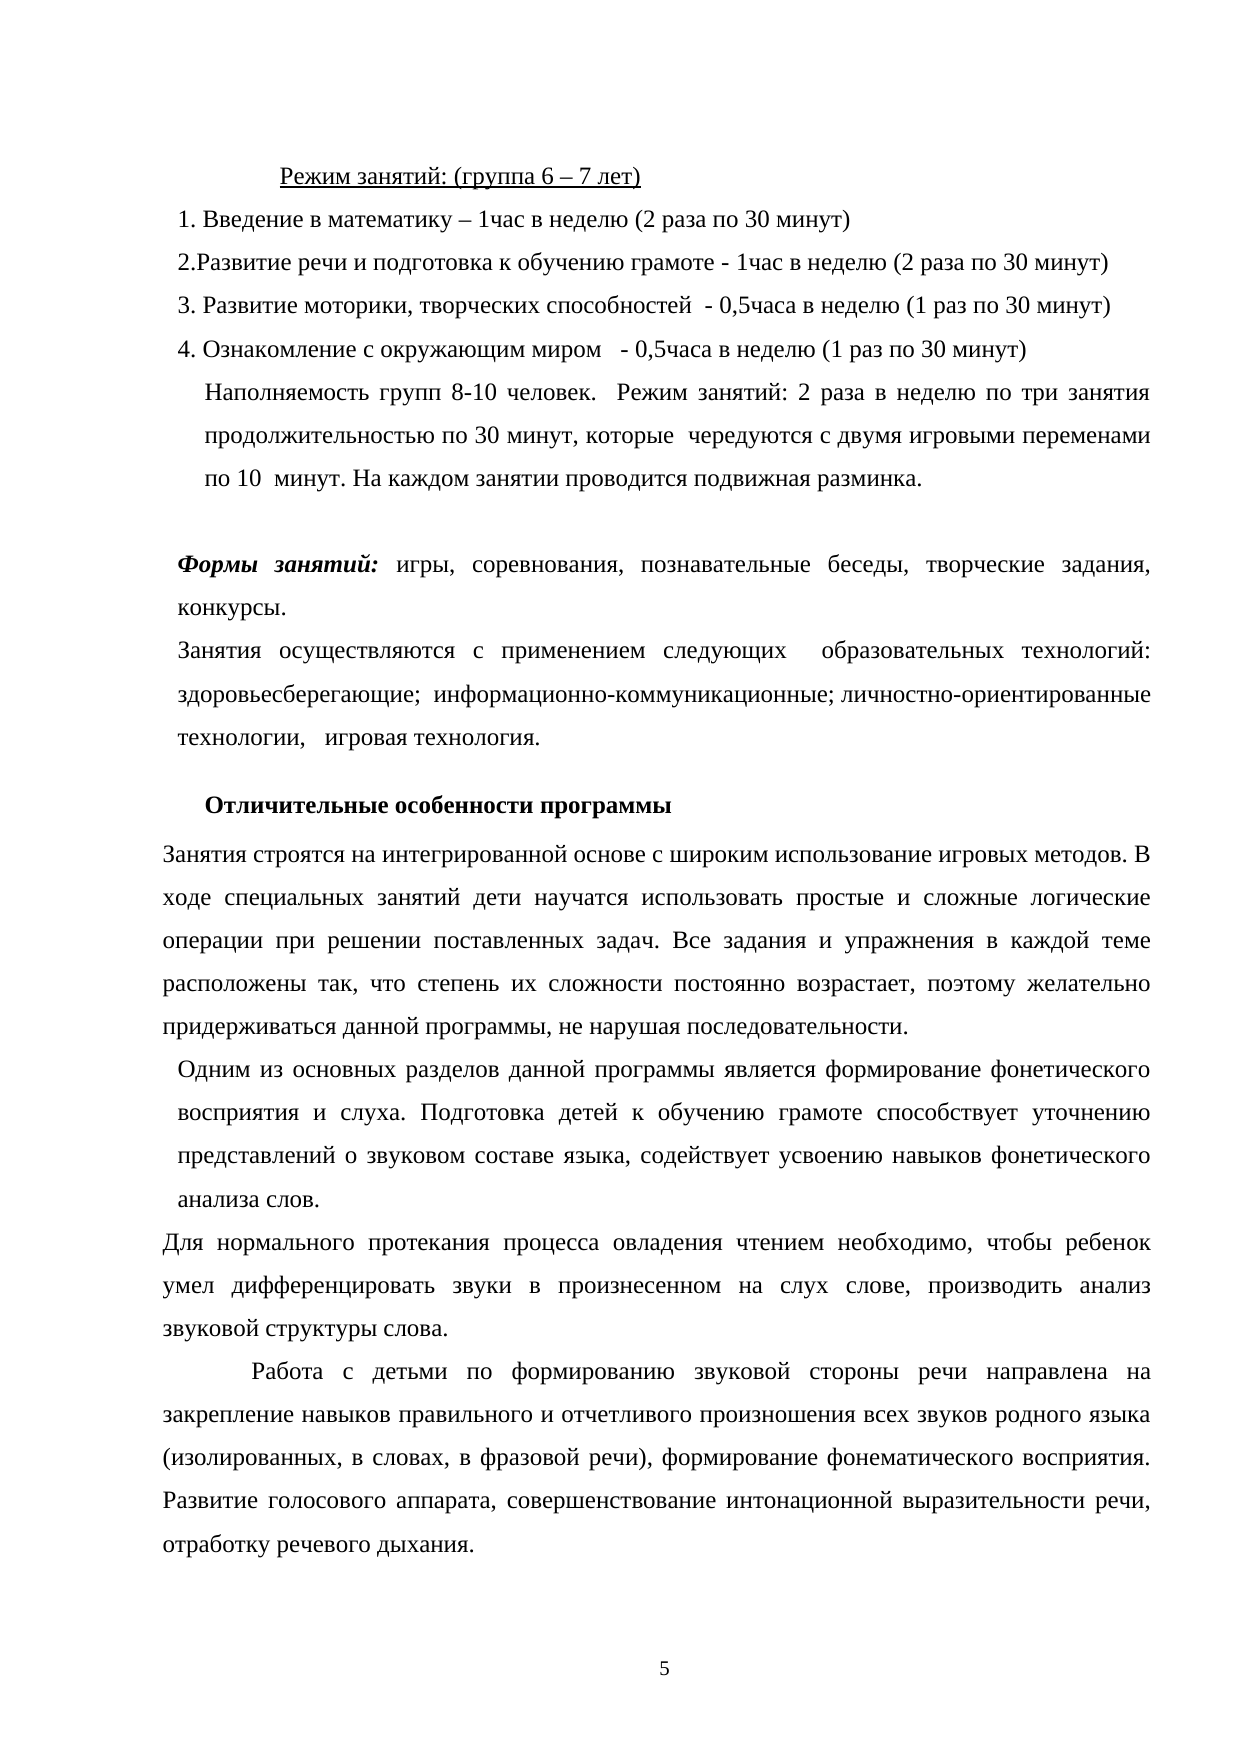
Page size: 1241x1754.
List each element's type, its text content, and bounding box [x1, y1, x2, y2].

text Формы занятий: игры, соревнования, познавательные беседы, творческие задания, конкурсы. [177, 549, 1152, 621]
text Наполняемость групп 8-10 человек. Режим занятий: 2 раза в неделю по три занятия продолжительностью по 30 минут, которые чередуются с двумя игровыми переменами по 10 минут. На каждом занятии проводится подвижная разминка. [204, 377, 1152, 492]
text Одним из основных разделов данной программы является формирование фонетического восприятия и слуха. Подготовка детей к обучению грамоте способствует уточнению представлений о звуковом составе языка, содействует усвоению навыков фонетического анализа слов. [177, 1054, 1152, 1212]
text 2.Развитие речи и подготовка к обучению грамоте - 1час в неделю (2 раза по 30 минут) [177, 247, 1152, 276]
text 4. Ознакомление с окружающим миром - 0,5часа в неделю (1 раз по 30 минут) [177, 334, 1152, 362]
text 1. Введение в математику – 1час в неделю (2 раза по 30 минут) [177, 204, 1152, 233]
text Занятия строятся на интегрированной основе с широким использование игровых методов. В ходе специальных занятий дети научатся использовать простые и сложные логические операции при решении поставленных задач. Все задания и упражнения в каждой теме расположены так, что степень их сложности постоянно возрастает, поэтому желательно придерживаться данной программы, не нарушая последовательности. [162, 839, 1152, 1040]
text Для нормального протекания процесса овладения чтением необходимо, чтобы ребенок умел дифференцировать звуки в произнесенном на слух слове, производить анализ звуковой структуры слова. [162, 1227, 1152, 1342]
text Режим занятий: (группа 6 – 7 лет) [279, 161, 1152, 190]
text Работа с детьми по формированию звуковой стороны речи направлена на закрепление навыков правильного и отчетливого произношения всех звуков родного языка (изолированных, в словах, в фразовой речи), формирование фонематического восприятия. Развитие голосового аппарата, совершенствование интонационной выразительности речи, отработку речевого дыхания. [162, 1356, 1152, 1557]
text 3. Развитие моторики, творческих способностей - 0,5часа в неделю (1 раз по 30 минут) [177, 291, 1152, 319]
text Отличительные особенности программы [204, 790, 1152, 819]
text Занятия осуществляются с применением следующих образовательных технологий: здоровьесберегающие; информационно-коммуникационные; личностно-ориентированные технологии, игровая технология. [177, 636, 1152, 751]
